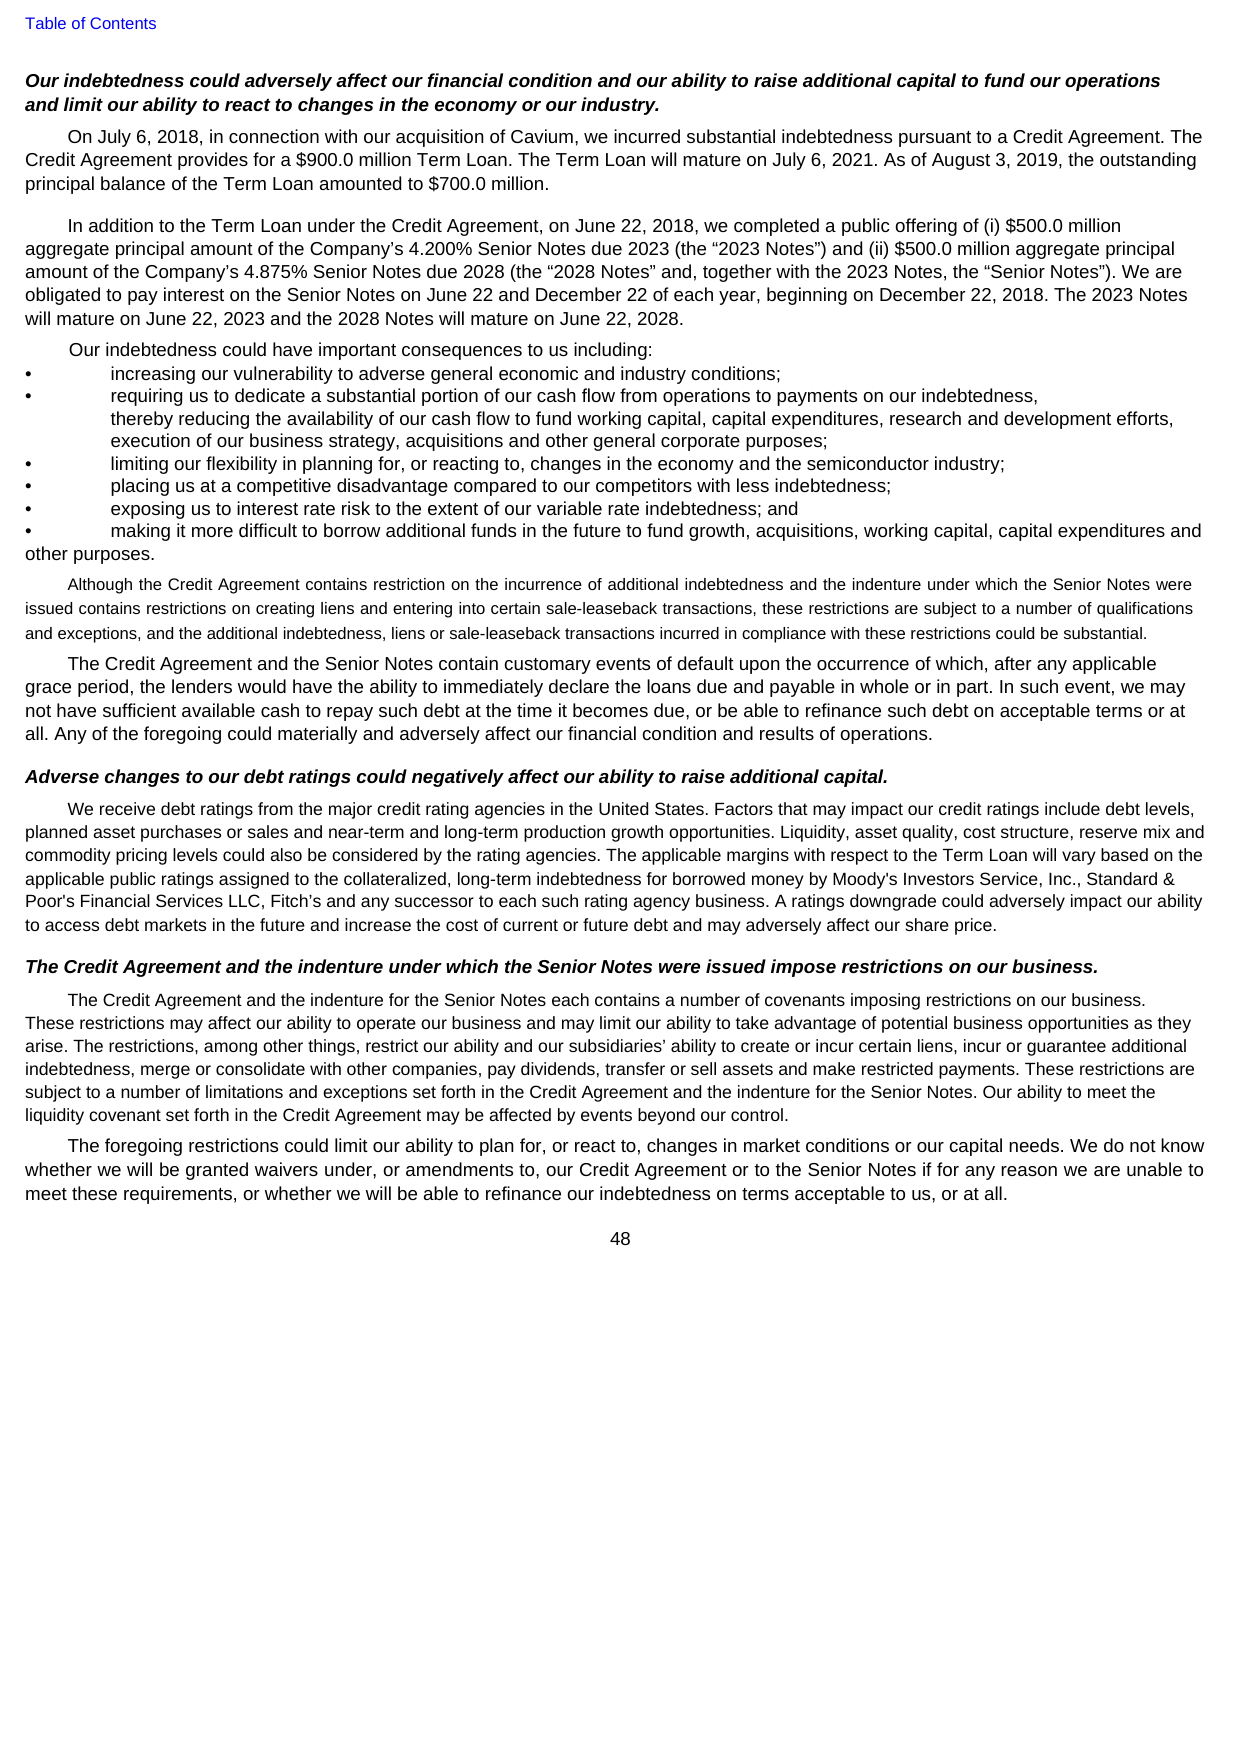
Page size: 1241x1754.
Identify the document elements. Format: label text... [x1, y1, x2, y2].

text On July 6, 2018, in connection with our acquisition of Cavium, we incurred substantial indebtedness pursuant to a Credit Agreement. The Credit Agreement provides for a $900.0 million Term Loan. The Term Loan will mature on July 6, 2021. As of August 3, 2019, the outstanding principal balance of the Term Loan amounted to $700.0 million. [25, 125, 1205, 194]
text Our indebtedness could adversely affect our financial condition and our ability to raise additional capital to fund our operations and limit our ability to react to changes in the economy or our industry. [25, 69, 1192, 116]
text thereby reducing the availability of our cash flow to fund working capital, capital expenditures, research and development efforts, execution of our business strategy, acquisitions and other general corporate purposes; [110, 408, 1211, 452]
text The foregoing restrictions could limit our ability to plan for, or react to, changes in market conditions or our capital needs. We do not know whether we will be granted waivers under, or amendments to, our Credit Agreement or to the Senior Notes if for any reason we are unable to meet these requirements, or whether we will be able to refinance our indebtedness on terms acceptable to us, or at all. [25, 1135, 1205, 1204]
list exposing us to interest rate risk to the extent of our variable rate indebtedness; and [25, 497, 1213, 519]
list requiring us to dedicate a substantial portion of our cash flow from operations to payments on our indebtedness, [25, 385, 1213, 407]
list limiting our flexibility in planning for, or reacting to, changes in the economy and the semiconductor industry; [25, 452, 1213, 474]
text 48 [25, 1228, 1215, 1249]
list placing us at a competitive disadvantage compared to our competitors with less indebtedness; [25, 475, 1213, 496]
list making it more difficult to borrow additional funds in the future to fund growth, acquisitions, working capital, capital expenditures and other purposes. [25, 520, 1213, 565]
text The Credit Agreement and the indenture for the Senior Notes each contains a number of covenants imposing restrictions on our business. These restrictions may affect our ability to operate our business and may limit our ability to take advantage of potential business opportunities as they arise. The restrictions, among other things, restrict our ability and our subsidiaries’ ability to create or incur certain liens, incur or guarantee additional indebtedness, merge or consolidate with other companies, pay dividends, transfer or sell assets and make restricted payments. These restrictions are subject to a number of limitations and exceptions set forth in the Credit Agreement and the indenture for the Senior Notes. Our ability to meet the liquidity covenant set forth in the Credit Agreement may be affected by events beyond our control. [25, 989, 1201, 1125]
list increasing our vulnerability to adverse general economic and industry conditions; [25, 363, 1213, 384]
text Our indebtedness could have important consequences to us including: [69, 339, 1213, 360]
text In addition to the Term Loan under the Credit Agreement, on June 22, 2018, we completed a public offering of (i) $500.0 million aggregate principal amount of the Company’s 4.200% Senior Notes due 2023 (the “2023 Notes”) and (ii) $500.0 million aggregate principal amount of the Company’s 4.875% Senior Notes due 2028 (the “2028 Notes” and, together with the 2023 Notes, the “Senior Notes”). We are obligated to pay interest on the Senior Notes on June 22 and December 22 of each year, beginning on December 22, 2018. The 2023 Notes will mature on June 22, 2023 and the 2028 Notes will mature on June 22, 2028. [25, 215, 1192, 329]
text The Credit Agreement and the indenture under which the Senior Notes were issued impose restrictions on our business. [25, 956, 1213, 977]
text We receive debt ratings from the major credit rating agencies in the United States. Factors that may impact our credit ratings include debt levels, planned asset purchases or sales and near-term and long-term production growth opportunities. Liquidity, asset quality, cost structure, reserve mix and commodity pricing levels could also be considered by the rating agencies. The applicable margins with respect to the Term Loan will vary based on the applicable public ratings assigned to the collateralized, long-term indebtedness for borrowed money by Moody's Investors Service, Inc., Standard & Poor's Financial Services LLC, Fitch’s and any successor to each such rating agency business. A ratings downgrade could adversely impact our ability to access debt markets in the future and increase the cost of current or future debt and may adversely affect our share price. [25, 799, 1213, 935]
text Table of Contents [25, 13, 1213, 33]
text Although the Credit Agreement contains restriction on the incurrence of additional indebtedness and the indenture under which the Senior Notes were issued contains restrictions on creating liens and entering into certain sale-leaseback transactions, these restrictions are subject to a number of qualifications and exceptions, and the additional indebtedness, liens or sale-leaseback transactions incurred in compliance with these restrictions could be substantial. [25, 574, 1194, 643]
text Adverse changes to our debt ratings could negatively affect our ability to raise additional capital. [25, 765, 1213, 787]
text The Credit Agreement and the Senior Notes contain customary events of default upon the occurrence of which, after any applicable grace period, the lenders would have the ability to immediately declare the loans due and payable in whole or in part. In such event, we may not have sufficient available cash to repay such debt at the time it becomes due, or be able to refinance such debt on acceptable terms or at all. Any of the foregoing could materially and adversely affect our financial condition and results of operations. [25, 653, 1203, 744]
